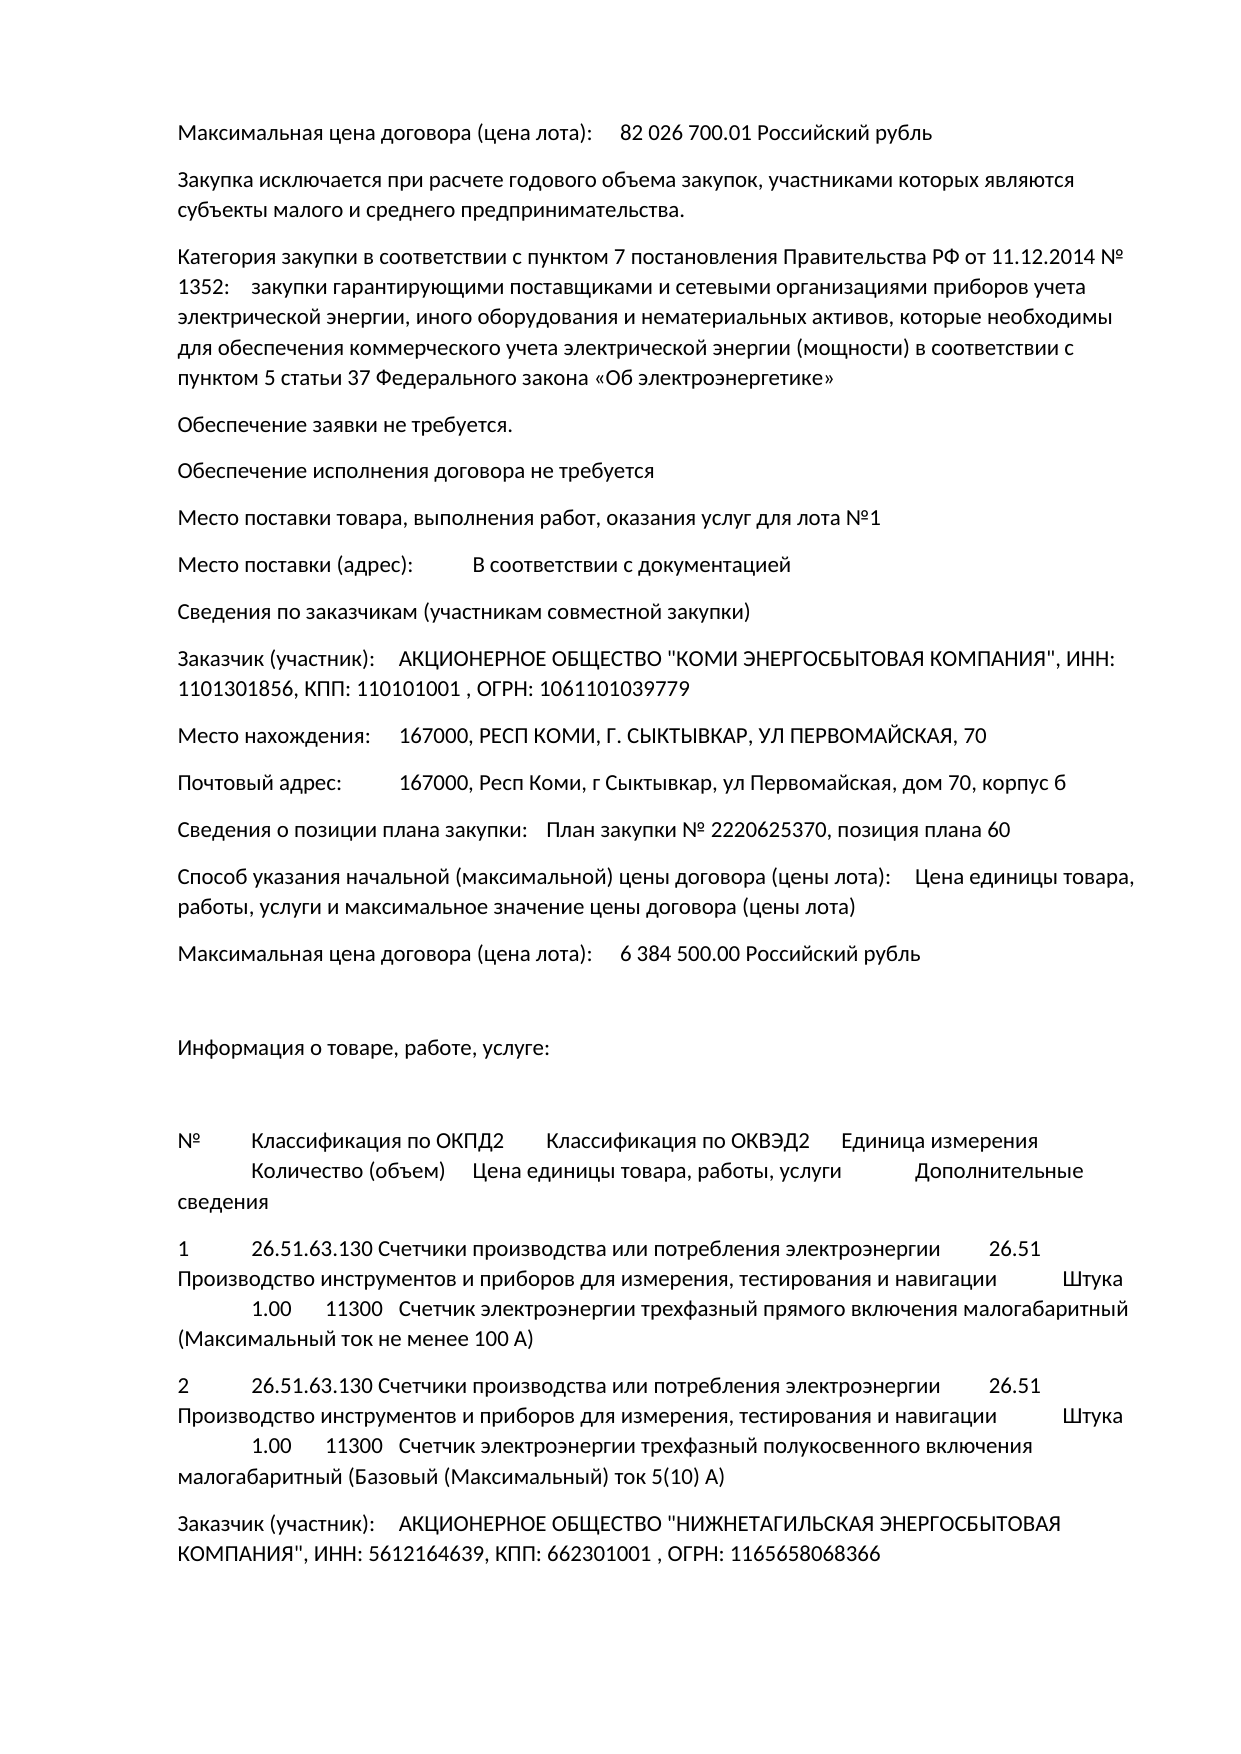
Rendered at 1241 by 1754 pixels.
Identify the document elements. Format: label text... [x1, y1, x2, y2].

text Почтовый адрес: 167000, Респ Коми, г Сыктывкар, ул Первомайская, дом 70, корпус б [177, 768, 1152, 796]
text Место нахождения: 167000, РЕСП КОМИ, Г. СЫКТЫВКАР, УЛ ПЕРВОМАЙСКАЯ, 70 [177, 721, 1152, 749]
text Максимальная цена договора (цена лота): 82 026 700.01 Российский рубль [177, 118, 1152, 146]
text № Классификация по ОКПД2 Классификация по ОКВЭД2 Единица измерения Количество (объем) Цена единицы товара, работы, услуги Дополнительные сведения [177, 1126, 1152, 1215]
text Информация о товаре, работе, услуге: [177, 1033, 1152, 1061]
text Закупка исключается при расчете годового объема закупок, участниками которых являются субъекты малого и среднего предпринимательства. [177, 165, 1152, 223]
text Обеспечение заявки не требуется. [177, 410, 1152, 438]
text Заказчик (участник): АКЦИОНЕРНОЕ ОБЩЕСТВО "НИЖНЕТАГИЛЬСКАЯ ЭНЕРГОСБЫТОВАЯ КОМПАНИЯ", ИНН: 5612164639, КПП: 662301001 , ОГРН: 1165658068366 [177, 1509, 1152, 1567]
text Сведения по заказчикам (участникам совместной закупки) [177, 597, 1152, 625]
text Максимальная цена договора (цена лота): 6 384 500.00 Российский рубль [177, 939, 1152, 967]
text Сведения о позиции плана закупки: План закупки № 2220625370, позиция плана 60 [177, 815, 1152, 843]
text Способ указания начальной (максимальной) цены договора (цены лота): Цена единицы товара, работы, услуги и максимальное значение цены договора (цены лота) [177, 862, 1152, 920]
text Обеспечение исполнения договора не требуется [177, 457, 1152, 485]
text Категория закупки в соответствии с пунктом 7 постановления Правительства РФ от 11.12.2014 № 1352: закупки гарантирующими поставщиками и сетевыми организациями приборов учета электрической энергии, иного оборудования и нематериальных активов, которые необходимы для обеспечения коммерческого учета электрической энергии (мощности) в соответствии с пунктом 5 статьи 37 Федерального закона «Об электроэнергетике» [177, 242, 1152, 391]
text Место поставки (адрес): В соответствии с документацией [177, 550, 1152, 578]
text 2 26.51.63.130 Счетчики производства или потребления электроэнергии 26.51 Производство инструментов и приборов для измерения, тестирования и навигации Штука 1.00 11300 Счетчик электроэнергии трехфазный полукосвенного включения малогабаритный (Базовый (Максимальный) ток 5(10) А) [177, 1371, 1152, 1490]
text Место поставки товара, выполнения работ, оказания услуг для лота №1 [177, 503, 1152, 532]
text 1 26.51.63.130 Счетчики производства или потребления электроэнергии 26.51 Производство инструментов и приборов для измерения, тестирования и навигации Штука 1.00 11300 Счетчик электроэнергии трехфазный прямого включения малогабаритный (Максимальный ток не менее 100 А) [177, 1234, 1152, 1352]
text Заказчик (участник): АКЦИОНЕРНОЕ ОБЩЕСТВО "КОМИ ЭНЕРГОСБЫТОВАЯ КОМПАНИЯ", ИНН: 1101301856, КПП: 110101001 , ОГРН: 1061101039779 [177, 644, 1152, 702]
